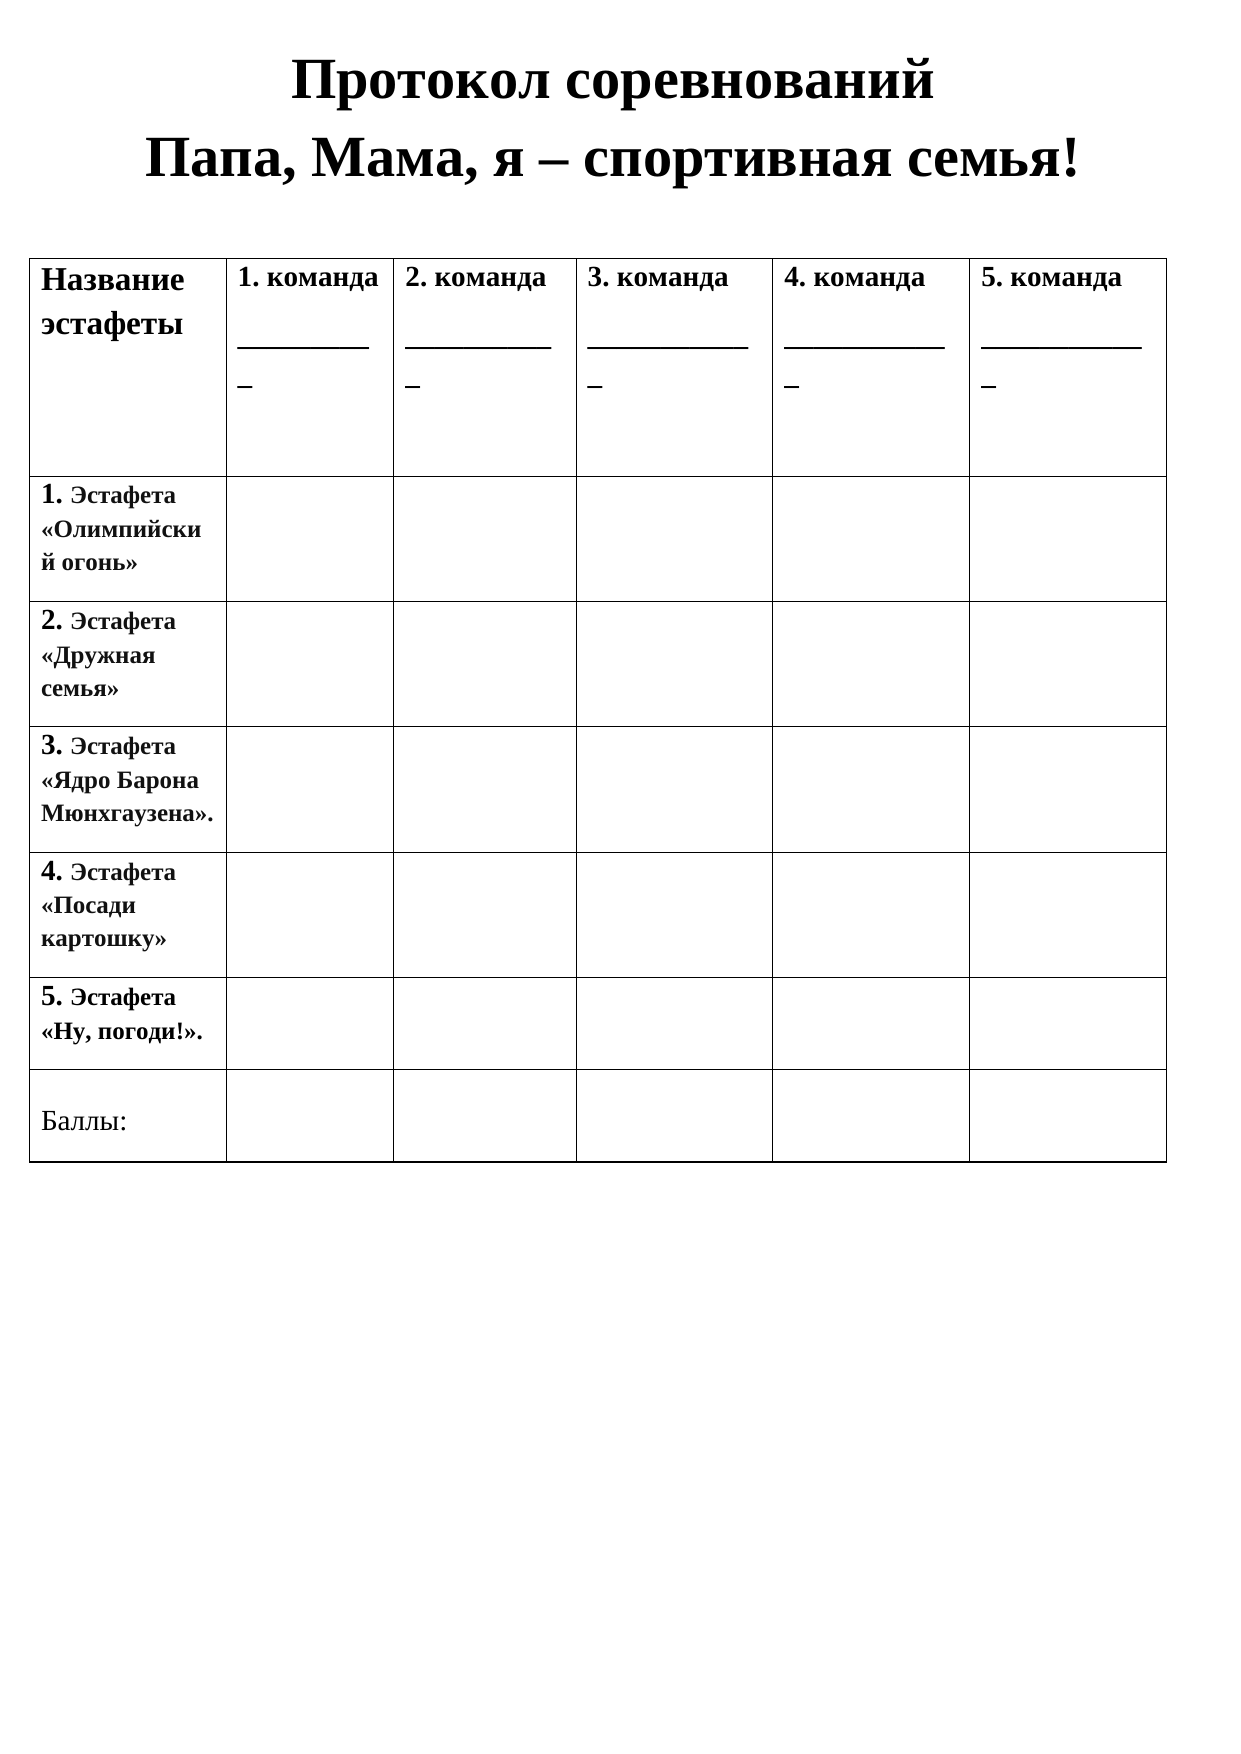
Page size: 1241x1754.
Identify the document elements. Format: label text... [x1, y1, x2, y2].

table_cell [970, 477, 1166, 601]
table_header 3. команда ____________ [577, 259, 772, 476]
text Папа, Мама, я – спортивная семья! [74, 121, 1152, 188]
table_cell [227, 727, 393, 852]
table_cell [394, 727, 576, 852]
table_cell [773, 602, 969, 726]
table_header 2. команда ___________ [394, 259, 576, 476]
table_cell [773, 727, 969, 852]
table_cell [394, 477, 576, 601]
table_cell 5. Эстафета «Ну, погоди!». [30, 978, 226, 1069]
text Протокол соревнований [74, 44, 1152, 111]
table_cell [227, 477, 393, 601]
table_cell [970, 1070, 1166, 1161]
table_cell [970, 727, 1166, 852]
table_header 4. команда ____________ [773, 259, 969, 476]
table_cell [577, 602, 772, 726]
table_cell 1. Эстафета «Олимпийский огонь» [30, 477, 226, 601]
table_cell [773, 853, 969, 977]
table_cell 4. Эстафета «Посади картошку» [30, 853, 226, 977]
table_cell [394, 1070, 576, 1161]
table_cell [227, 1070, 393, 1161]
table_cell Баллы: [30, 1070, 226, 1161]
table_cell [773, 477, 969, 601]
table_cell [577, 1070, 772, 1161]
table_cell [394, 853, 576, 977]
table_cell [577, 853, 772, 977]
table_cell [577, 727, 772, 852]
table_cell 3. Эстафета «Ядро Барона Мюнхгаузена». [30, 727, 226, 852]
table_cell [970, 602, 1166, 726]
table_cell [970, 978, 1166, 1069]
table_cell [577, 477, 772, 601]
table_cell [394, 978, 576, 1069]
table_cell [773, 1070, 969, 1161]
table_cell [394, 602, 576, 726]
table_cell [227, 978, 393, 1069]
table_cell [970, 853, 1166, 977]
table_header Название эстафеты [30, 259, 226, 476]
table_cell 2. Эстафета «Дружная семья» [30, 602, 226, 726]
table_header 5. команда ____________ [970, 259, 1166, 476]
table_cell [227, 602, 393, 726]
table_cell [577, 978, 772, 1069]
table_cell [227, 853, 393, 977]
table_cell [773, 978, 969, 1069]
table_header 1. команда __________ [227, 259, 393, 476]
